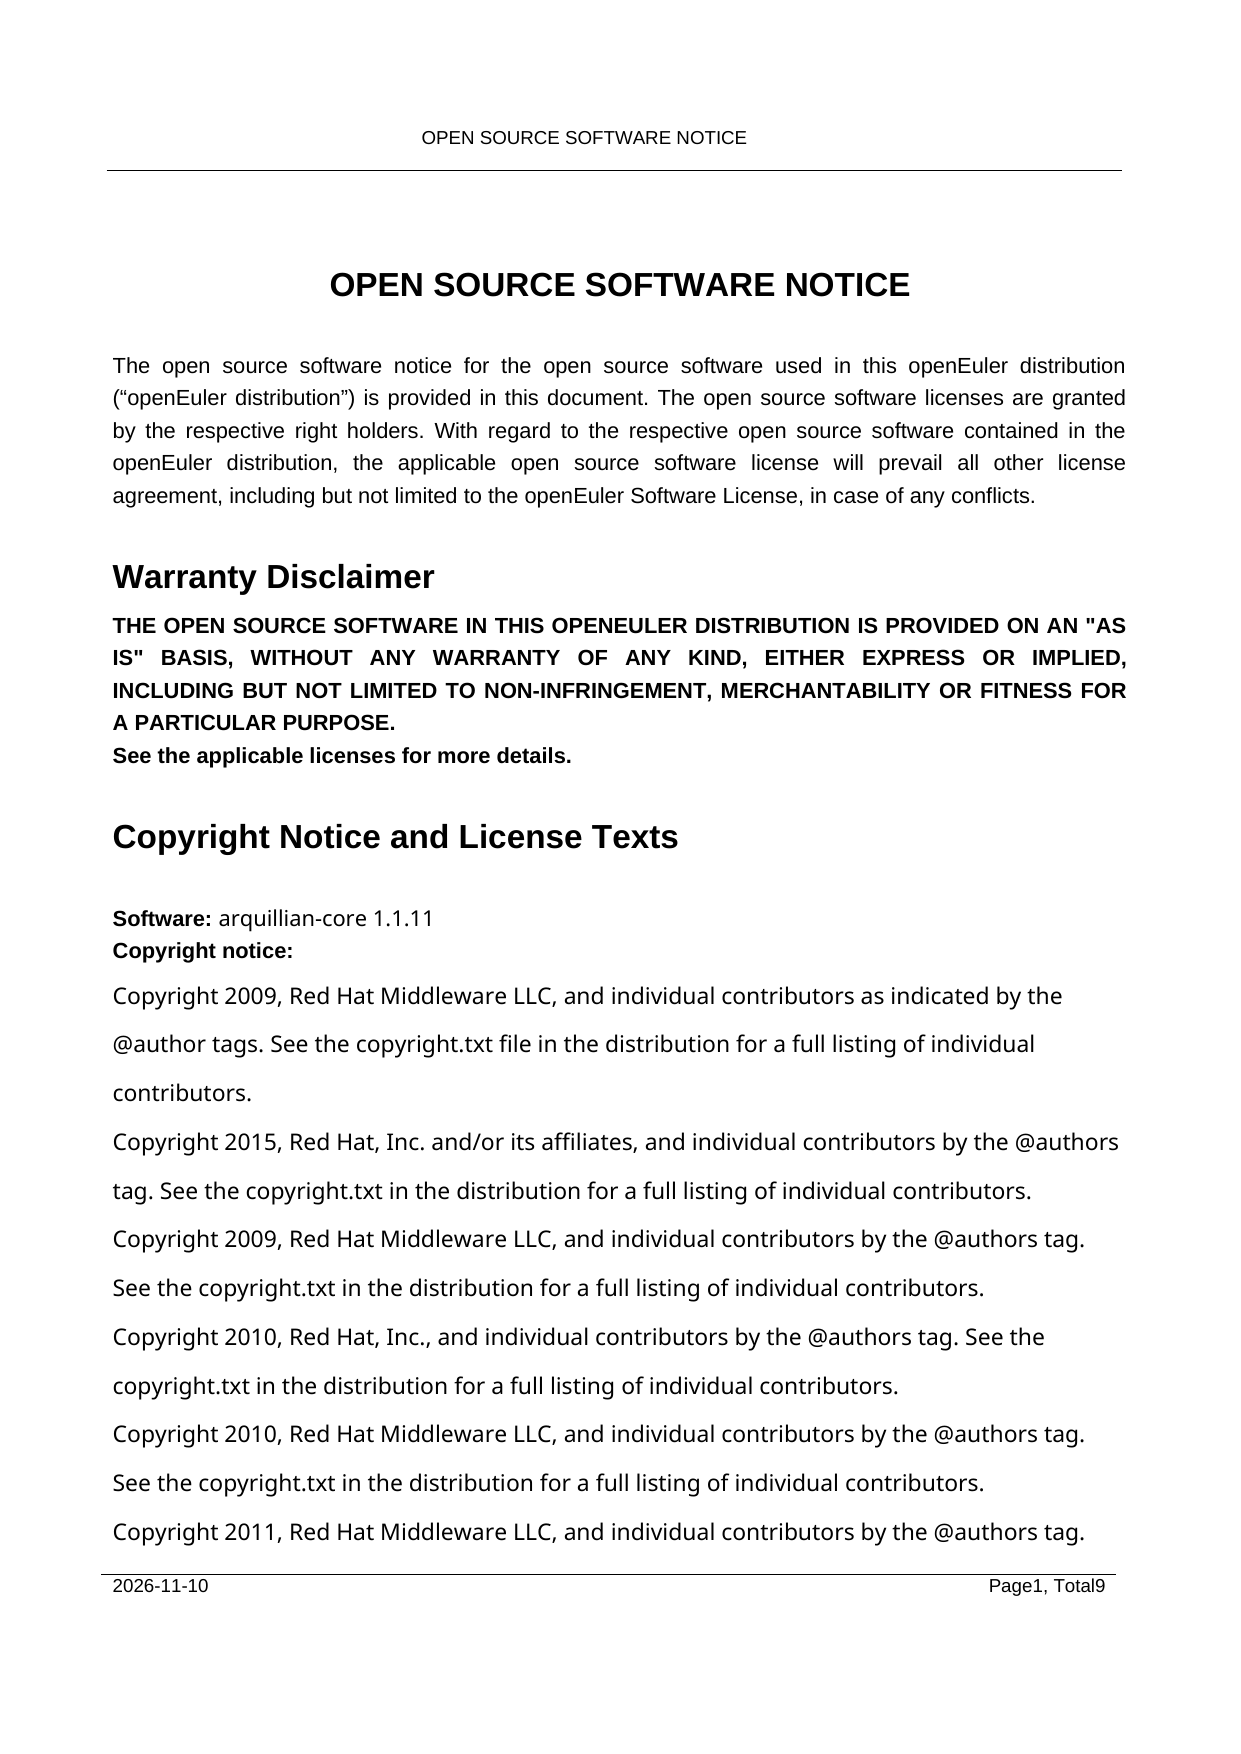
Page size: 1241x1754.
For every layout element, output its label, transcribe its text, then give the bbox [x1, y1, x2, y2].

text OPEN SOURCE SOFTWARE NOTICE [112, 251, 1128, 316]
text Warranty Disclaimer [112, 544, 1128, 609]
text THE OPEN SOURCE SOFTWARE IN THIS OPENEULER DISTRIBUTION IS PROVIDED ON AN "AS IS" BASIS, WITHOUT ANY WARRANTY OF ANY KIND, EITHER EXPRESS OR IMPLIED, INCLUDING BUT NOT LIMITED TO NON-INFRINGEMENT, MERCHANTABILITY OR FITNESS FOR A PARTICULAR PURPOSE. See the applicable licenses for more details. [112, 609, 1128, 771]
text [112, 979, 1128, 1548]
text Copyright Notice and License Texts [112, 804, 1128, 869]
text Software: arquillian-core 1.1.11 [112, 901, 1128, 934]
text The open source software notice for the open source software used in this openEuler distribution (“openEuler distribution”) is provided in this document. The open source software licenses are granted by the respective right holders. With regard to the respective open source software contained in the openEuler distribution, the applicable open source software license will prevail all other license agreement, including but not limited to the openEuler Software License, in case of any conflicts. [112, 349, 1128, 511]
text Copyright notice: [112, 934, 1128, 966]
